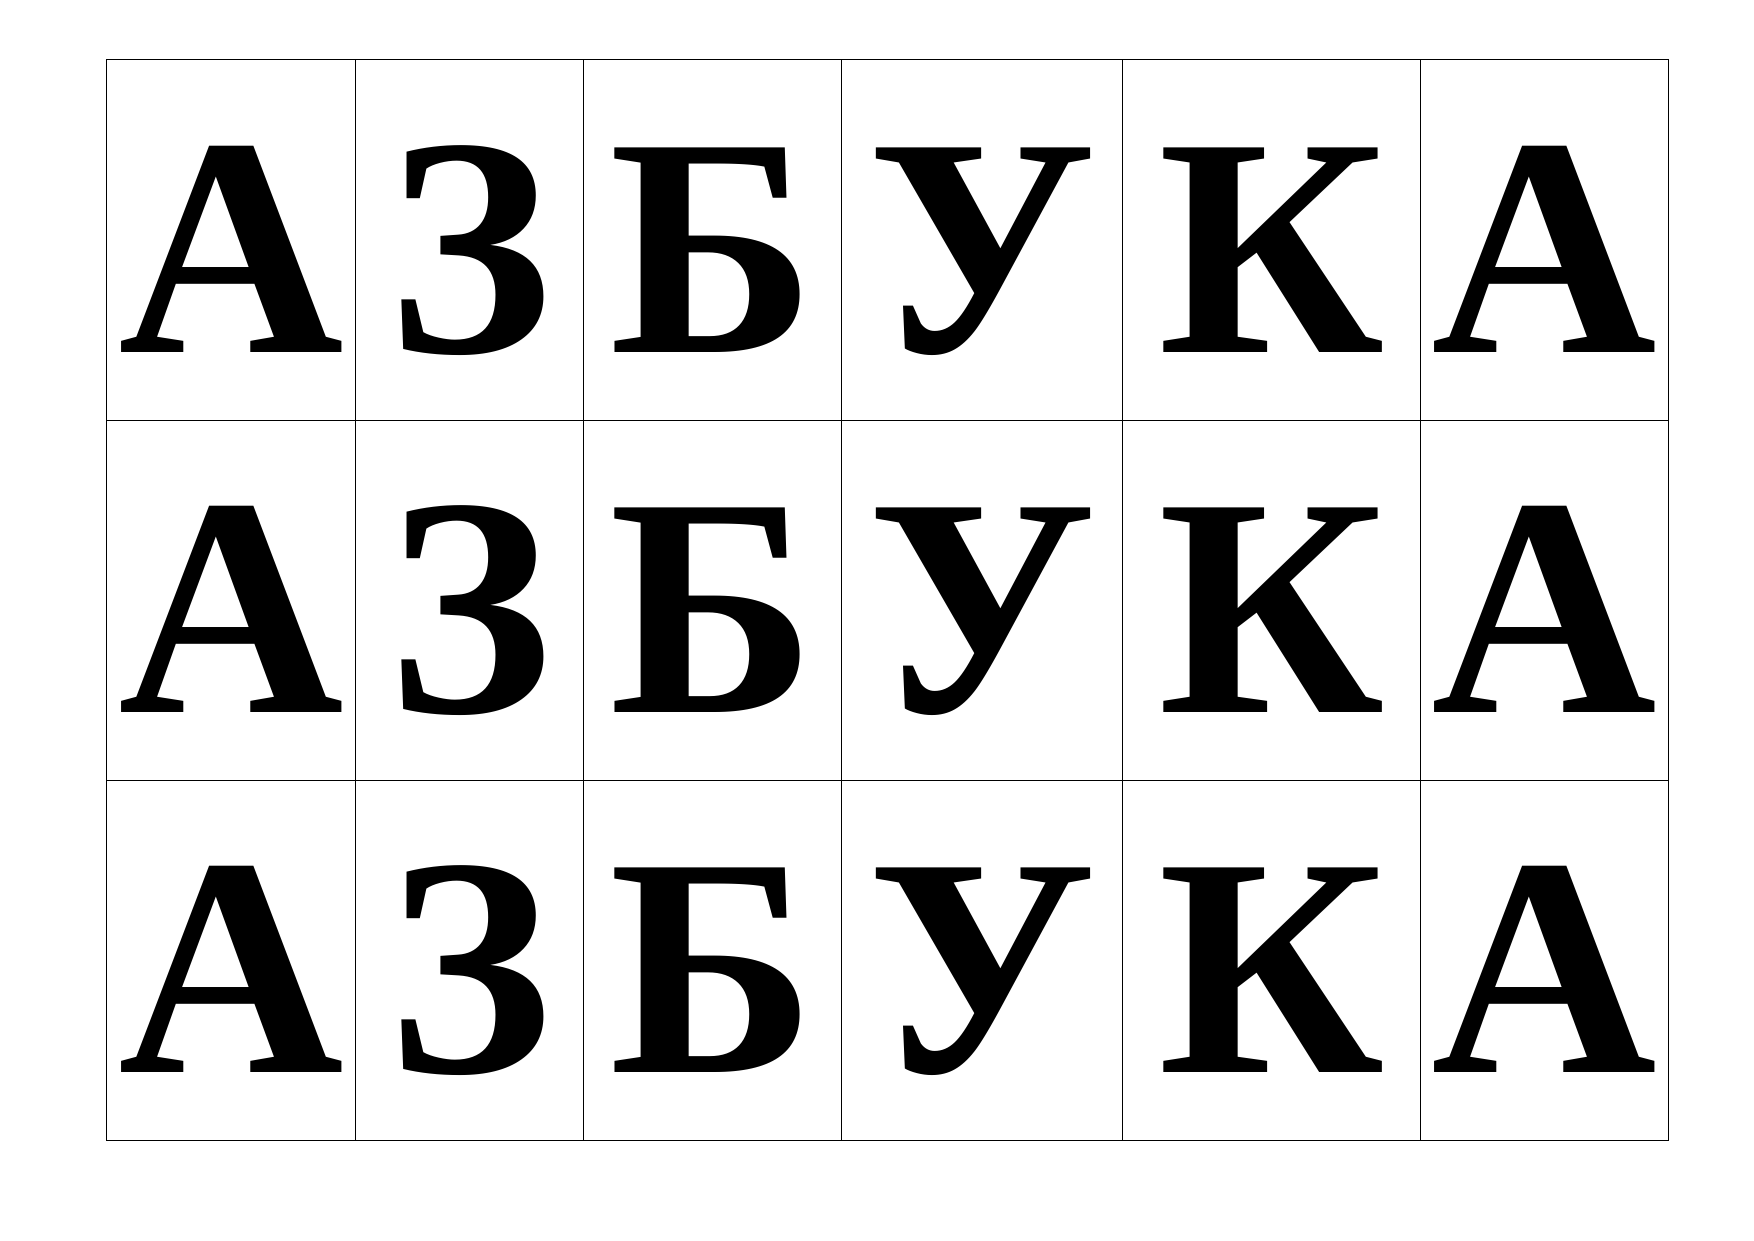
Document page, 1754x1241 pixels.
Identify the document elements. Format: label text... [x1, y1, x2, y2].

table_cell К [1123, 781, 1420, 1140]
table_cell А [107, 421, 355, 780]
table_cell З [356, 781, 583, 1140]
table_header Б [584, 60, 841, 419]
table_cell Б [584, 421, 841, 780]
table_cell У [842, 421, 1122, 780]
table_cell А [1421, 781, 1668, 1140]
table_header У [842, 60, 1122, 419]
table_cell К [1123, 421, 1420, 780]
table_header К [1123, 60, 1420, 419]
table_cell А [107, 781, 355, 1140]
table_cell Б [584, 781, 841, 1140]
table_cell У [842, 781, 1122, 1140]
table_header А [107, 60, 355, 419]
table_header А [1421, 60, 1668, 419]
table_cell З [356, 421, 583, 780]
table_header З [356, 60, 583, 419]
table_cell А [1421, 421, 1668, 780]
